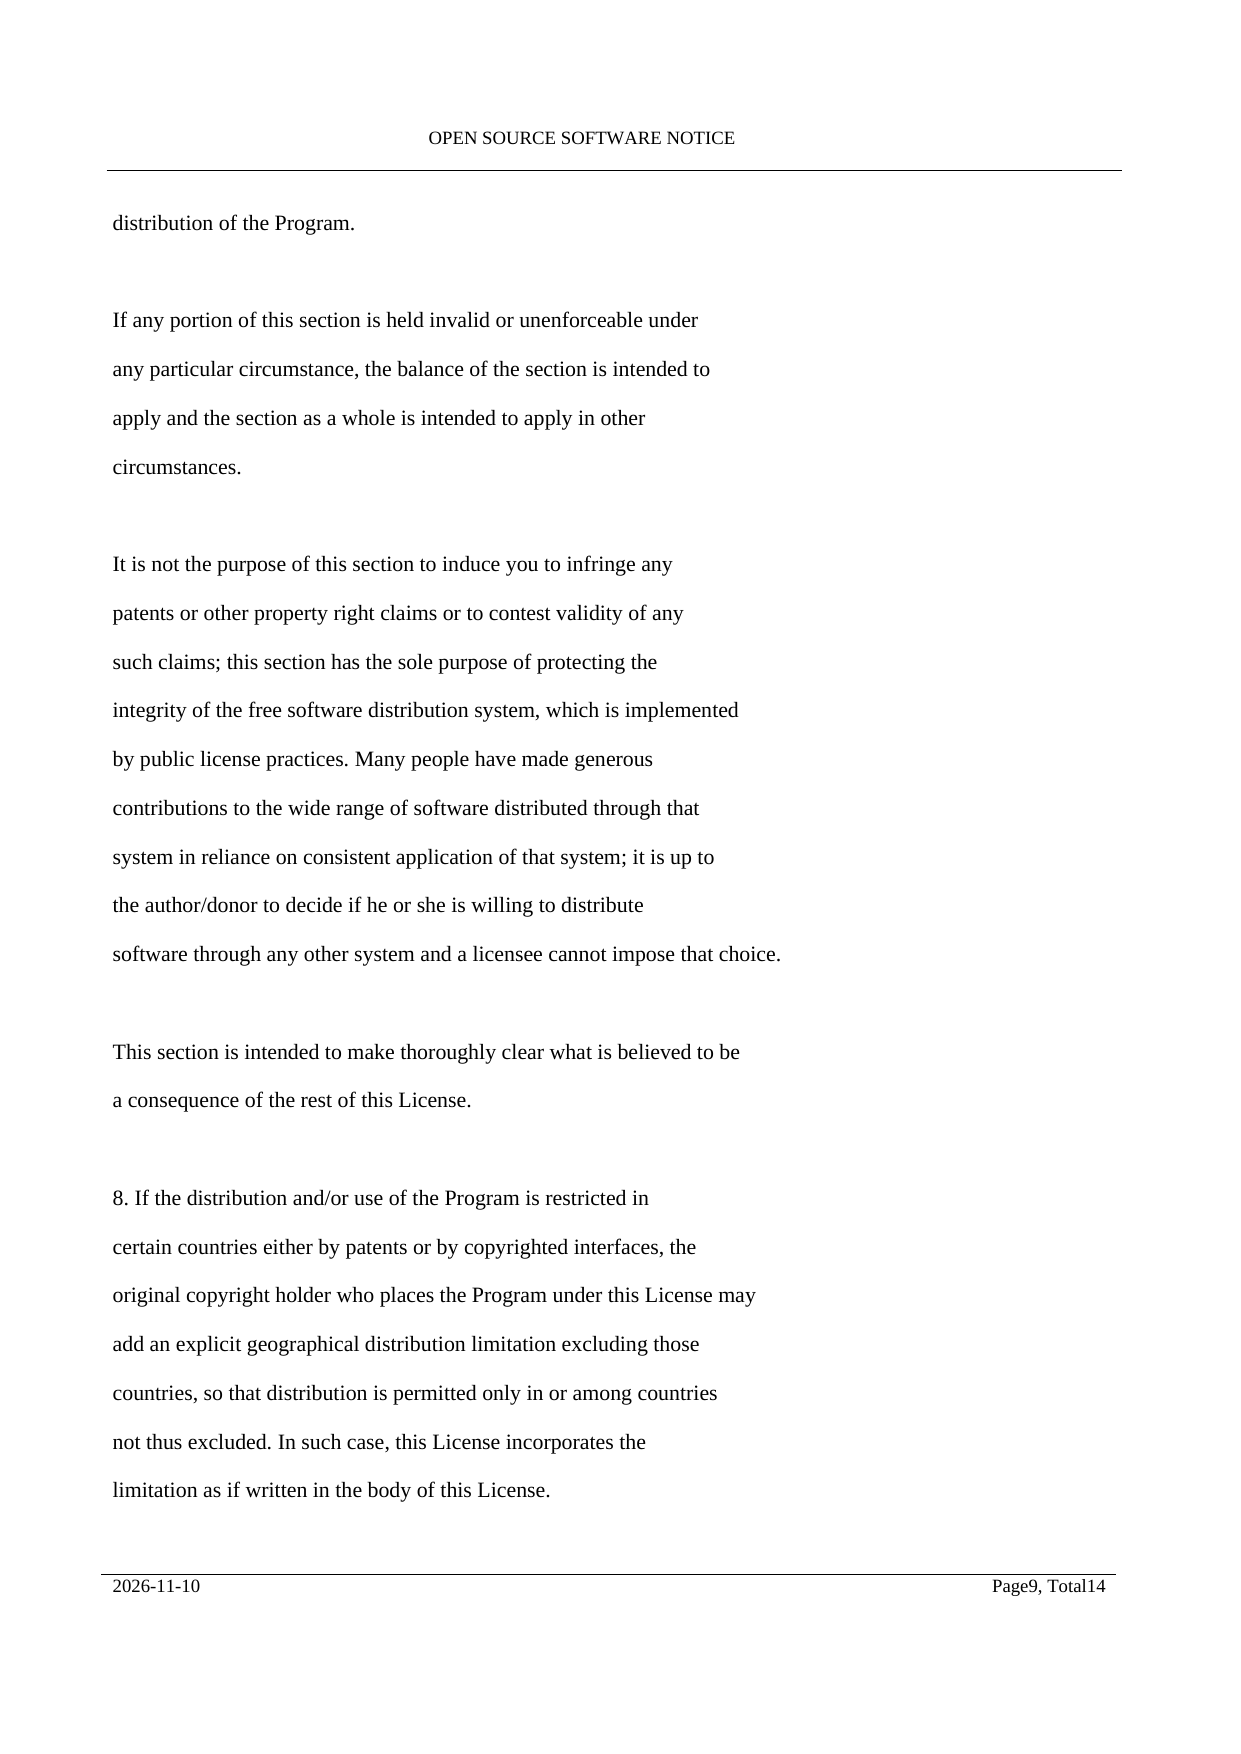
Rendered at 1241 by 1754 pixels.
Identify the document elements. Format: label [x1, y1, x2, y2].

text [112, 206, 1128, 1506]
